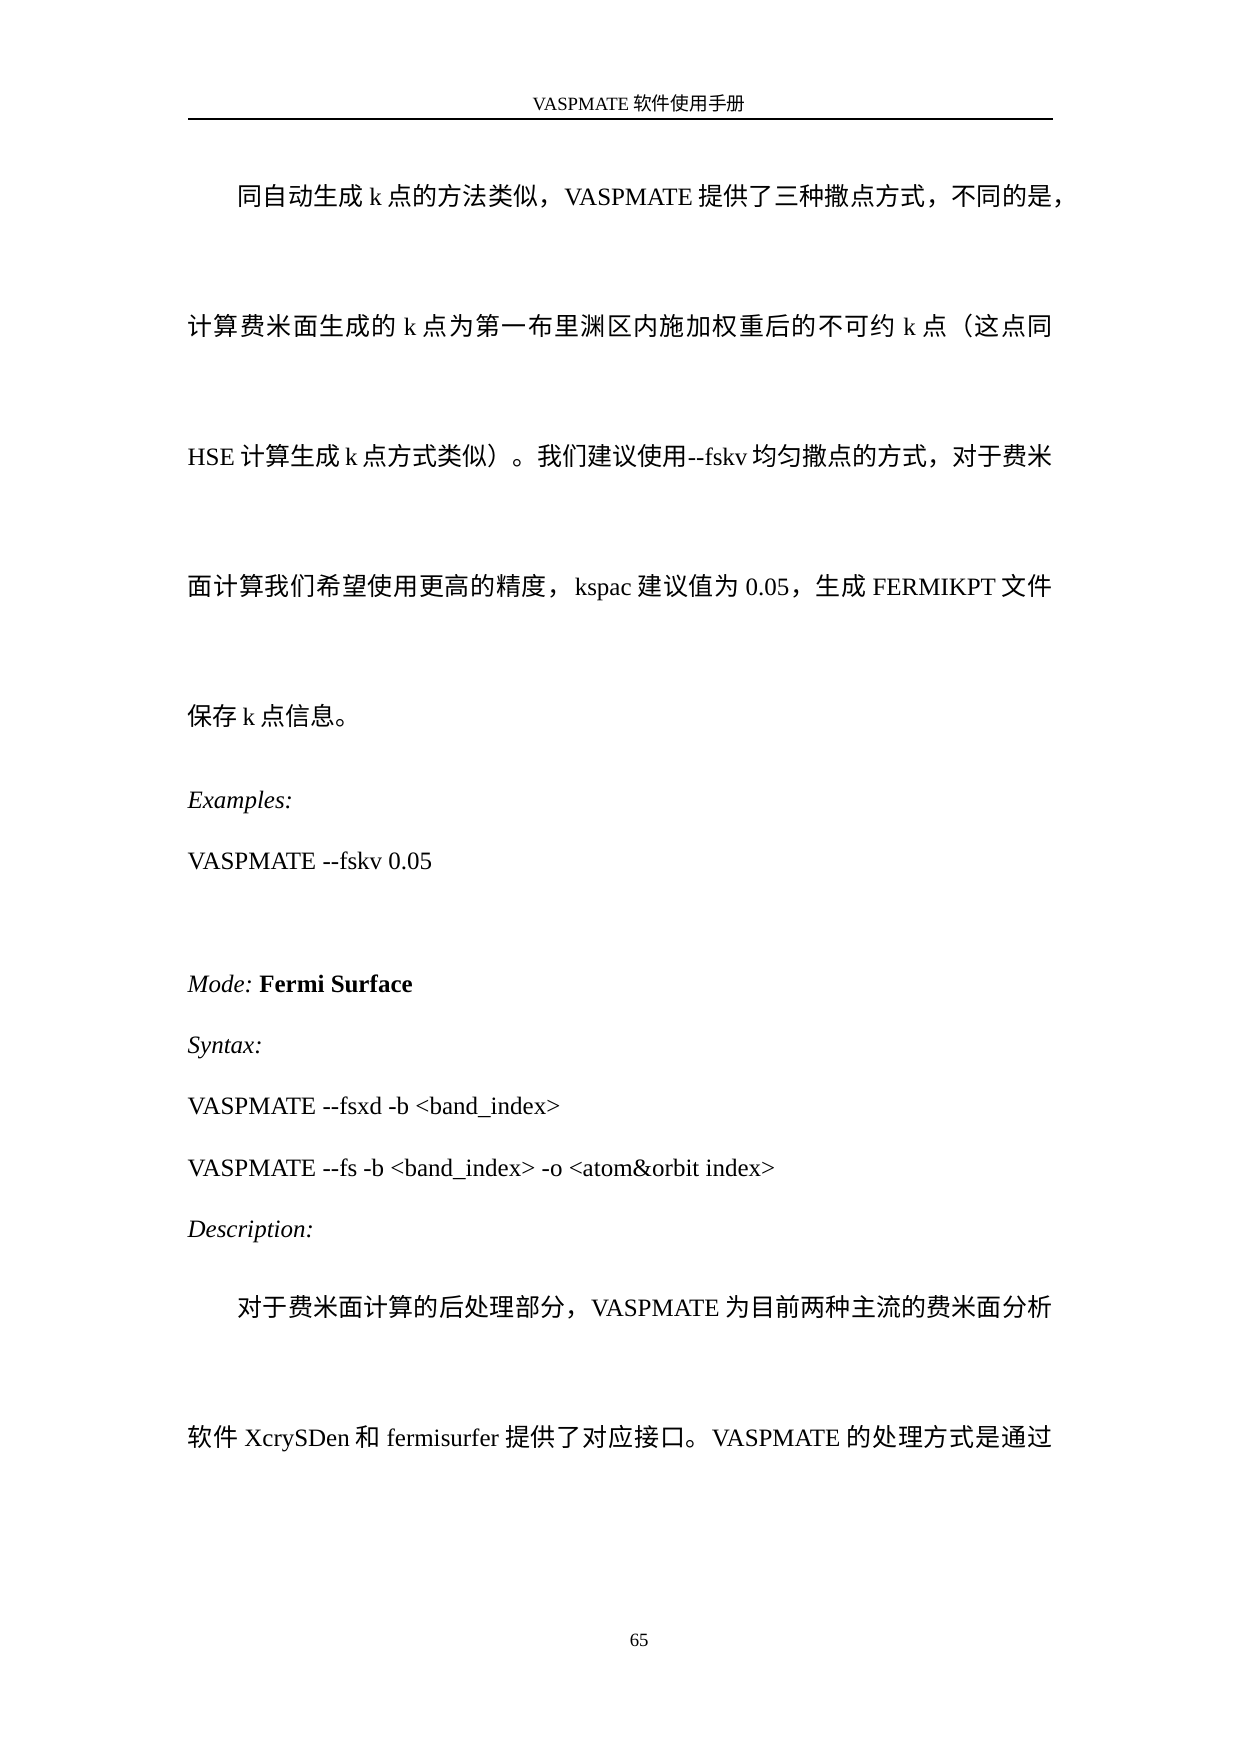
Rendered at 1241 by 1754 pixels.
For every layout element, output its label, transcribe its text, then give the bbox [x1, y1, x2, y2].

text VASPMATE --fsxd -b <band_index> [187, 1089, 1053, 1122]
text 同自动生成k点的方法类似，VASPMATE提供了三种撒点方式，不同的是，计算费米面生成的k点为第一布里渊区内施加权重后的不可约k点（这点同HSE计算生成k点方式类似）。我们建议使用--fskv均匀撒点的方式，对于费米面计算我们希望使用更高的精度，kspac建议值为0.05，生成FERMIKPT文件保存k点信息。 [187, 162, 1053, 747]
text Syntax: [187, 1028, 1053, 1061]
text Mode: Fermi Surface [187, 967, 1053, 999]
text VASPMATE --fskv 0.05 [187, 844, 1053, 877]
text Examples: [187, 783, 1053, 816]
text VASPMATE --fs -b <band_index> -o <atom&orbit index> [187, 1151, 1053, 1183]
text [187, 1273, 1053, 1468]
text Description: [187, 1212, 1053, 1244]
